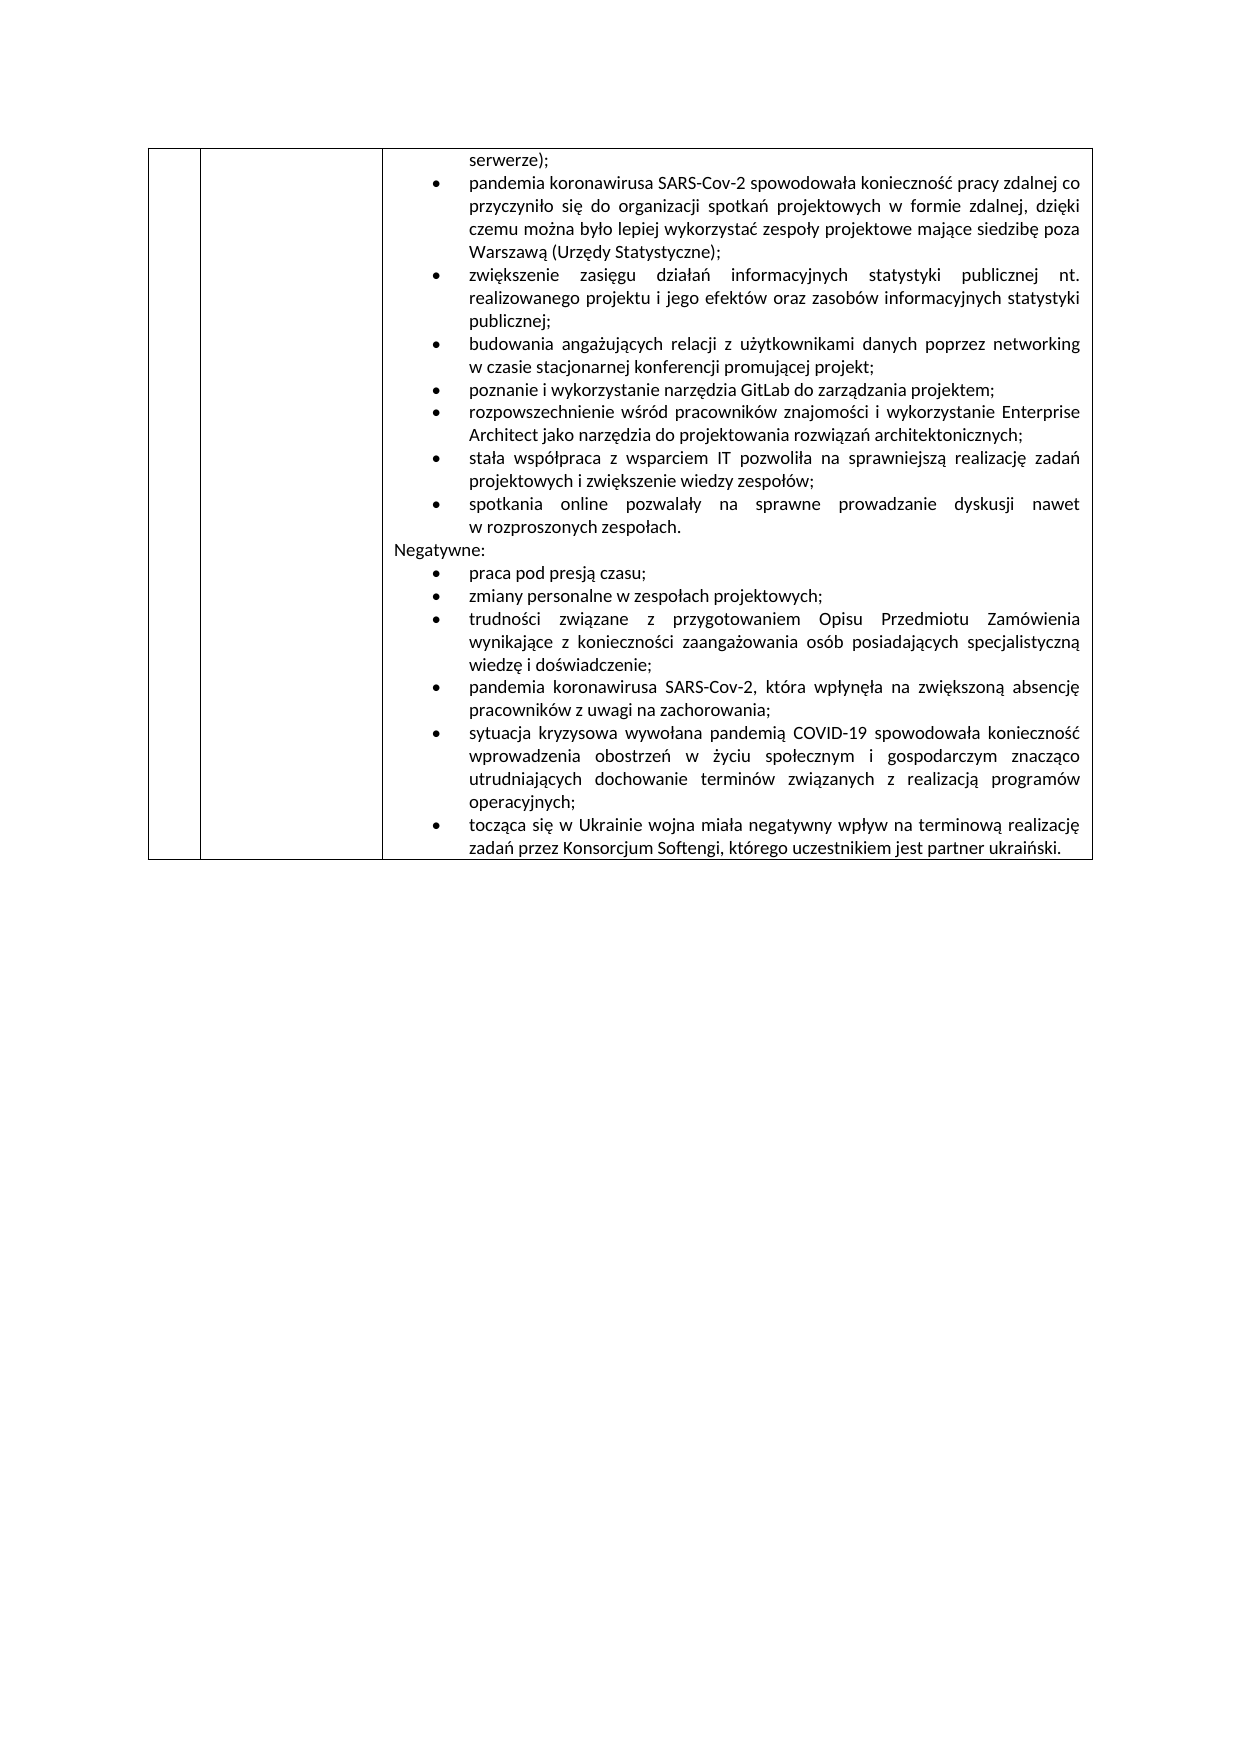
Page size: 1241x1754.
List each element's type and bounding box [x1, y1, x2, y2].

table_cell [149, 149, 200, 859]
table_cell [201, 149, 382, 859]
table_cell [383, 149, 1092, 859]
